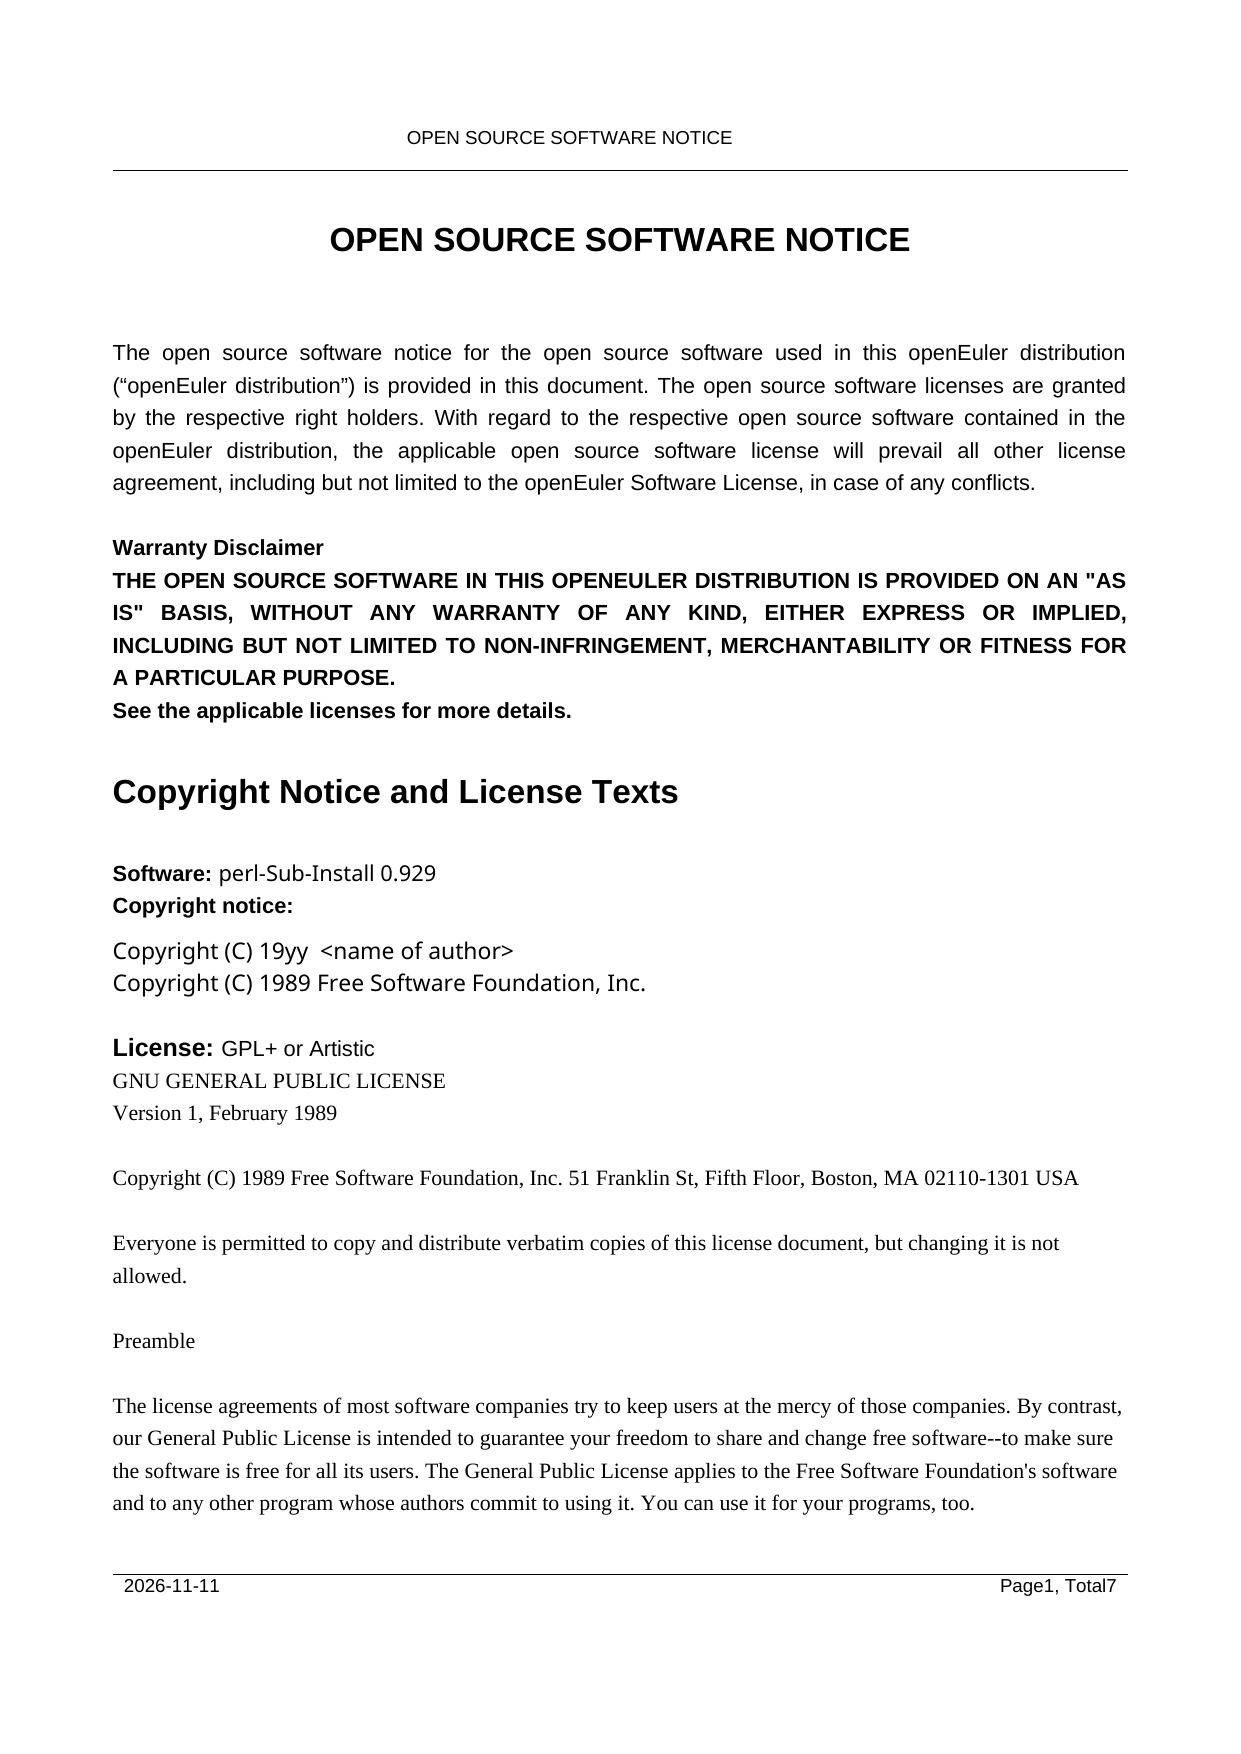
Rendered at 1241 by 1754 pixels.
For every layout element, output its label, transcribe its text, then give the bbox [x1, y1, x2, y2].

text Copyright Notice and License Texts [112, 759, 1128, 824]
text OPEN SOURCE SOFTWARE NOTICE [112, 206, 1128, 271]
text The open source software notice for the open source software used in this openEuler distribution (“openEuler distribution”) is provided in this document. The open source software licenses are granted by the respective right holders. With regard to the respective open source software contained in the openEuler distribution, the applicable open source software license will prevail all other license agreement, including but not limited to the openEuler Software License, in case of any conflicts. [112, 336, 1128, 499]
title Software: perl-Sub-Install 0.929 [112, 856, 1128, 889]
text Copyright (C) 19yy <name of author> Copyright (C) 1989 Free Software Foundation, Inc. [112, 934, 1128, 1031]
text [112, 1064, 1128, 1519]
text Warranty Disclaimer [112, 531, 1128, 564]
text Copyright notice: [112, 889, 1128, 921]
text License: GPL+ or Artistic [112, 1031, 1128, 1064]
text THE OPEN SOURCE SOFTWARE IN THIS OPENEULER DISTRIBUTION IS PROVIDED ON AN "AS IS" BASIS, WITHOUT ANY WARRANTY OF ANY KIND, EITHER EXPRESS OR IMPLIED, INCLUDING BUT NOT LIMITED TO NON-INFRINGEMENT, MERCHANTABILITY OR FITNESS FOR A PARTICULAR PURPOSE. See the applicable licenses for more details. [112, 564, 1128, 726]
